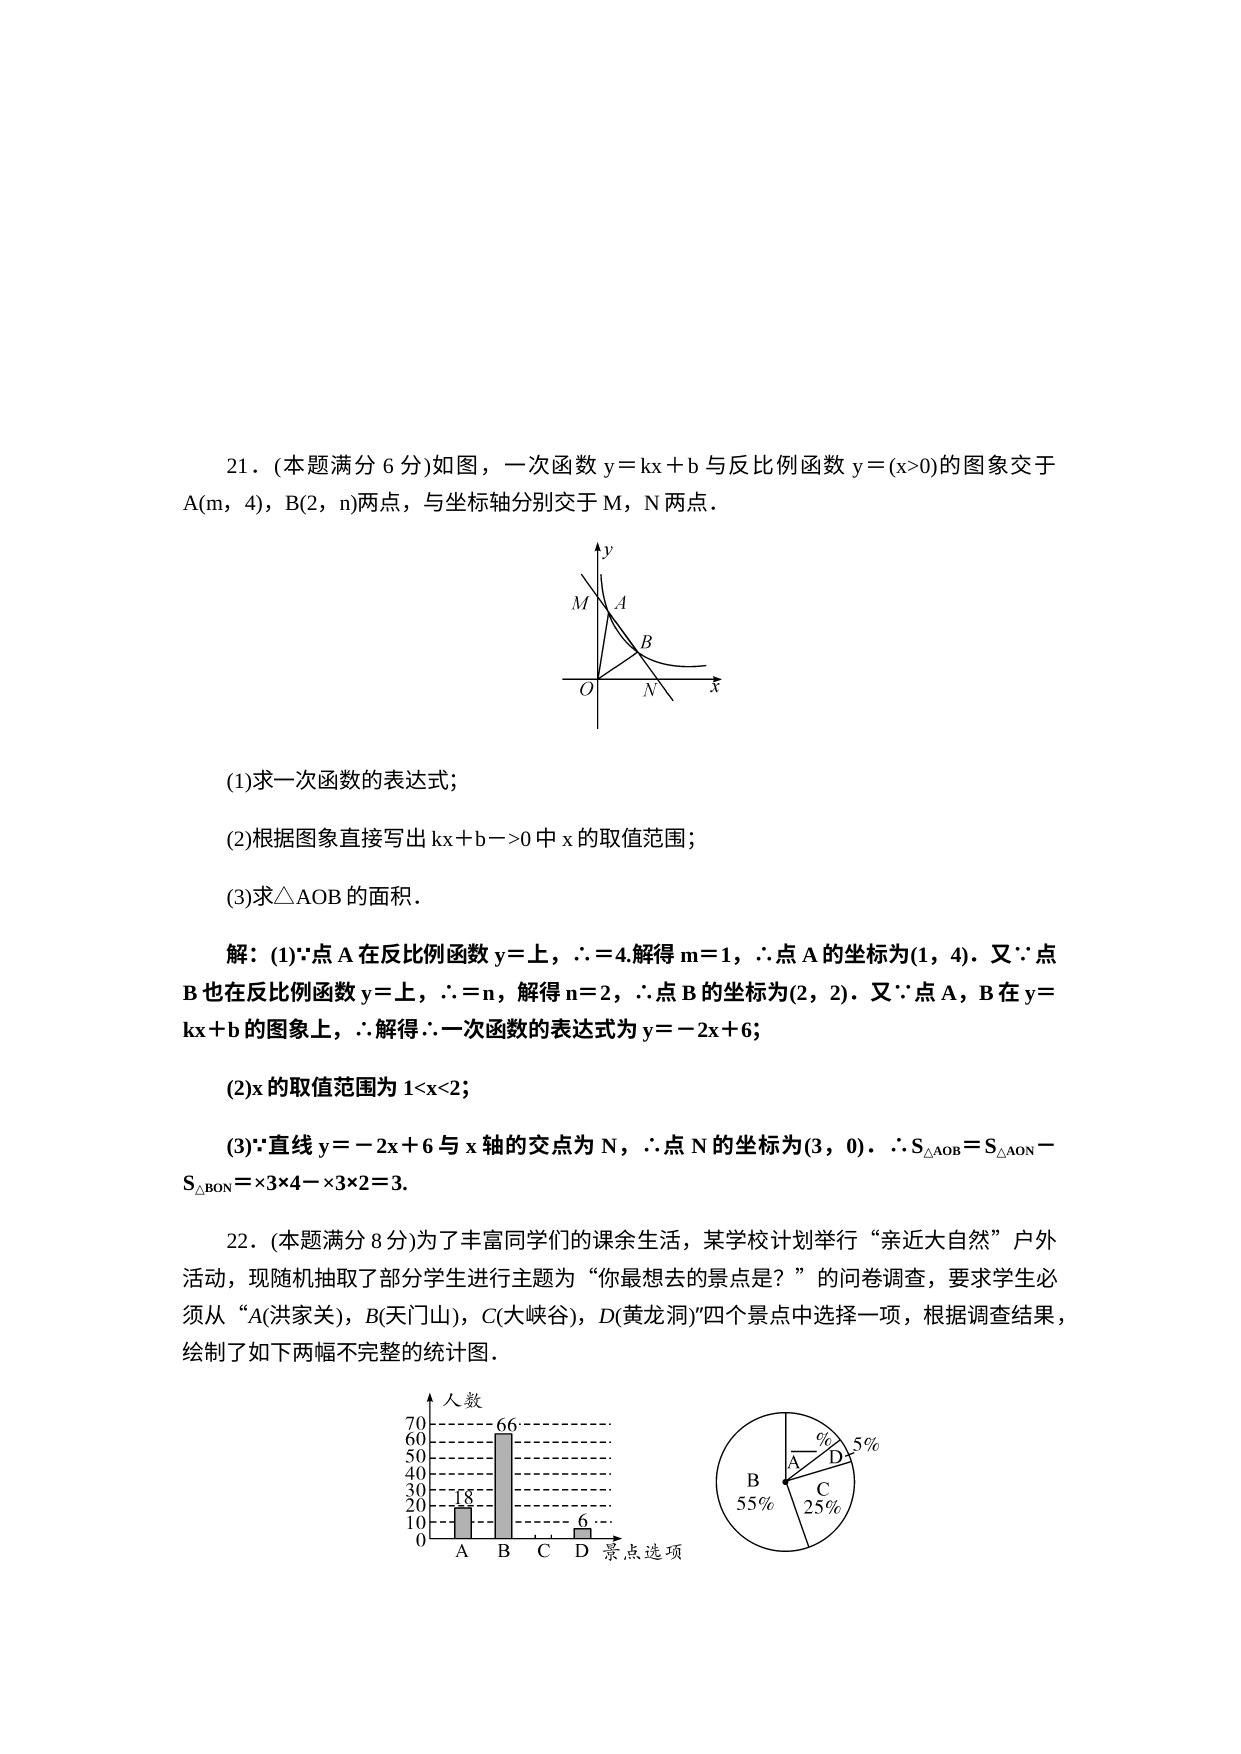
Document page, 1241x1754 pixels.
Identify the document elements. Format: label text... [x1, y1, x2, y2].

text 21．(本题满分6分)如图，一次函数y＝kx＋b与反比例函数y＝(x>0)的图象交于A(m，4)，B(2，n)两点，与坐标轴分别交于M，N两点． [183, 447, 1058, 517]
picture [562, 542, 722, 729]
text (1)求一次函数的表达式； [183, 763, 1058, 795]
text 22．(本题满分8分)为了丰富同学们的课余生活，某学校计划举行“亲近大自然”户外活动，现随机抽取了部分学生进行主题为“你最想去的景点是？”的问卷调查，要求学生必须从“A(洪家关)，B(天门山)，C(大峡谷)，D(黄龙洞)”四个景点中选择一项，根据调查结果，绘制了如下两幅不完整的统计图． [183, 1223, 1058, 1367]
text (3)求△AOB的面积． [183, 879, 1058, 911]
text 解：(1)∵点A在反比例函数y＝上，∴＝4.解得m＝1，∴点A的坐标为(1，4)．又∵点B也在反比例函数y＝上，∴＝n，解得n＝2，∴点B的坐标为(2，2)．又∵点A，B在y＝kx＋b的图象上，∴解得∴一次函数的表达式为y＝－2x＋6； [183, 937, 1058, 1044]
text (2)x的取值范围为1<x<2； [183, 1069, 1058, 1102]
picture [405, 1392, 879, 1561]
text (2)根据图象直接写出kx＋b－>0中x的取值范围； [183, 821, 1058, 853]
text (3)∵直线y＝－2x＋6与x轴的交点为N，∴点N的坐标为(3，0)．∴S△AOB＝S△AON－S△BON＝×3×4－×3×2＝3. [183, 1128, 1058, 1197]
